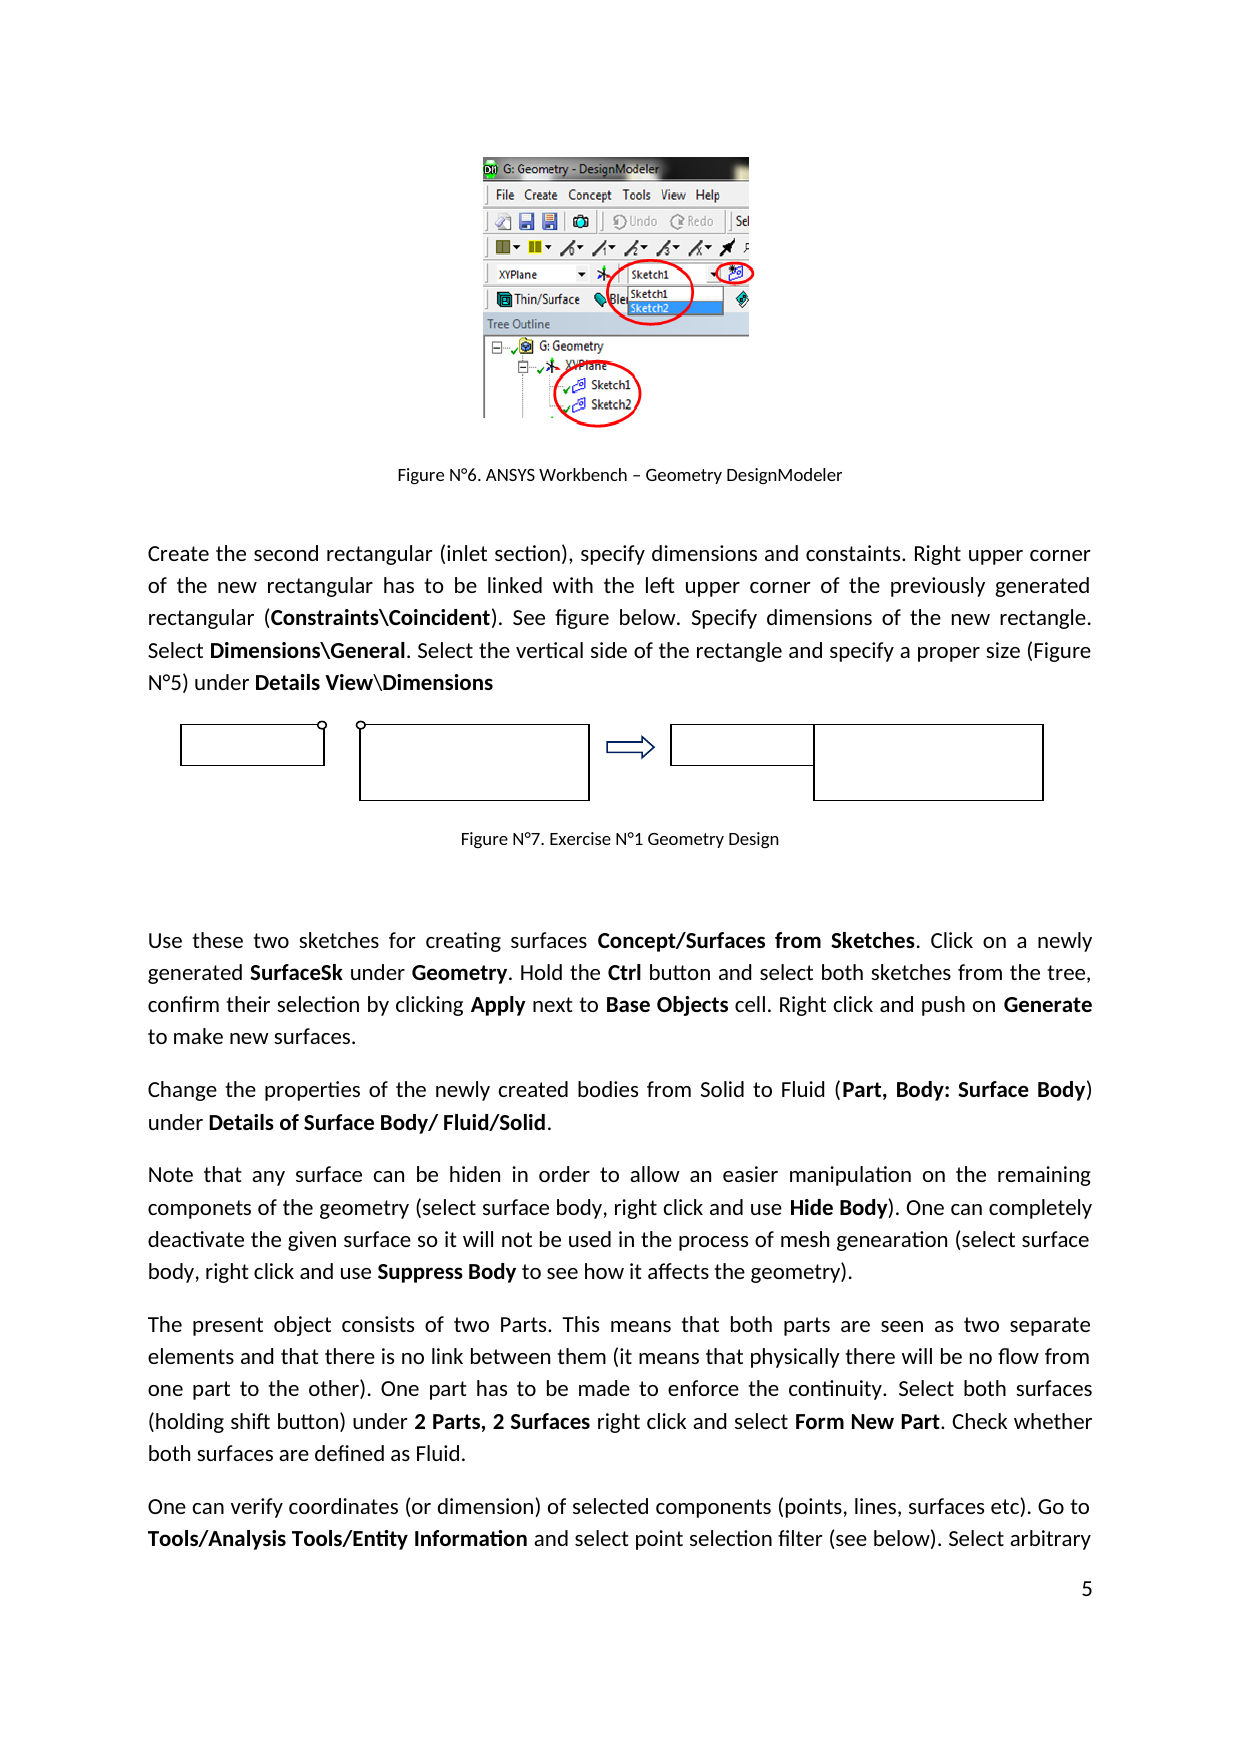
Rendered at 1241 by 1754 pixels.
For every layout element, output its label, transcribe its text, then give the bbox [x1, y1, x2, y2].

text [148, 1492, 1093, 1552]
text Change the properties of the newly created bodies from Solid to Fluid (Part, Body: Surface Body) under Details of Surface Body/ Fluid/Solid. [148, 1075, 1093, 1136]
text Figure N°6. ANSYS Workbench – Geometry DesignModeler [148, 463, 1093, 486]
text The present object consists of two Parts. This means that both parts are seen as two separate elements and that there is no link between them (it means that physically there will be no flow from one part to the other). One part has to be made to enforce the continuity. Select both surfaces (holding shift button) under 2 Parts, 2 Surfaces right click and select Form New Part. Check whether both surfaces are defined as Fluid. [148, 1310, 1093, 1467]
text Create the second rectangular (inlet section), specify dimensions and constaints. Right upper corner of the new rectangular has to be linked with the left upper corner of the previously generated rectangular (Constraints\Coincident). See figure below. Specify dimensions of the new rectangle. Select Dimensions\General. Select the vertical side of the rectangle and specify a proper size (Figure N°5) under Details View\Dimensions [148, 539, 1093, 696]
text Figure N°7. Exercise N°1 Geometry Design [148, 827, 1093, 850]
picture [465, 147, 775, 439]
text Note that any surface can be hiden in order to allow an easier manipulation on the remaining componets of the geometry (select surface body, right click and use Hide Body). One can completely deactivate the given surface so it will not be used in the process of mesh genearation (select surface body, right click and use Suppress Body to see how it affects the geometry). [148, 1161, 1093, 1285]
text Use these two sketches for creating surfaces Concept/Surfaces from Sketches. Click on a newly generated SurfaceSk under Geometry. Hold the Ctrl button and select both sketches from the tree, confirm their selection by clicking Apply next to Base Objects cell. Right click and push on Generate to make new surfaces. [148, 926, 1093, 1050]
